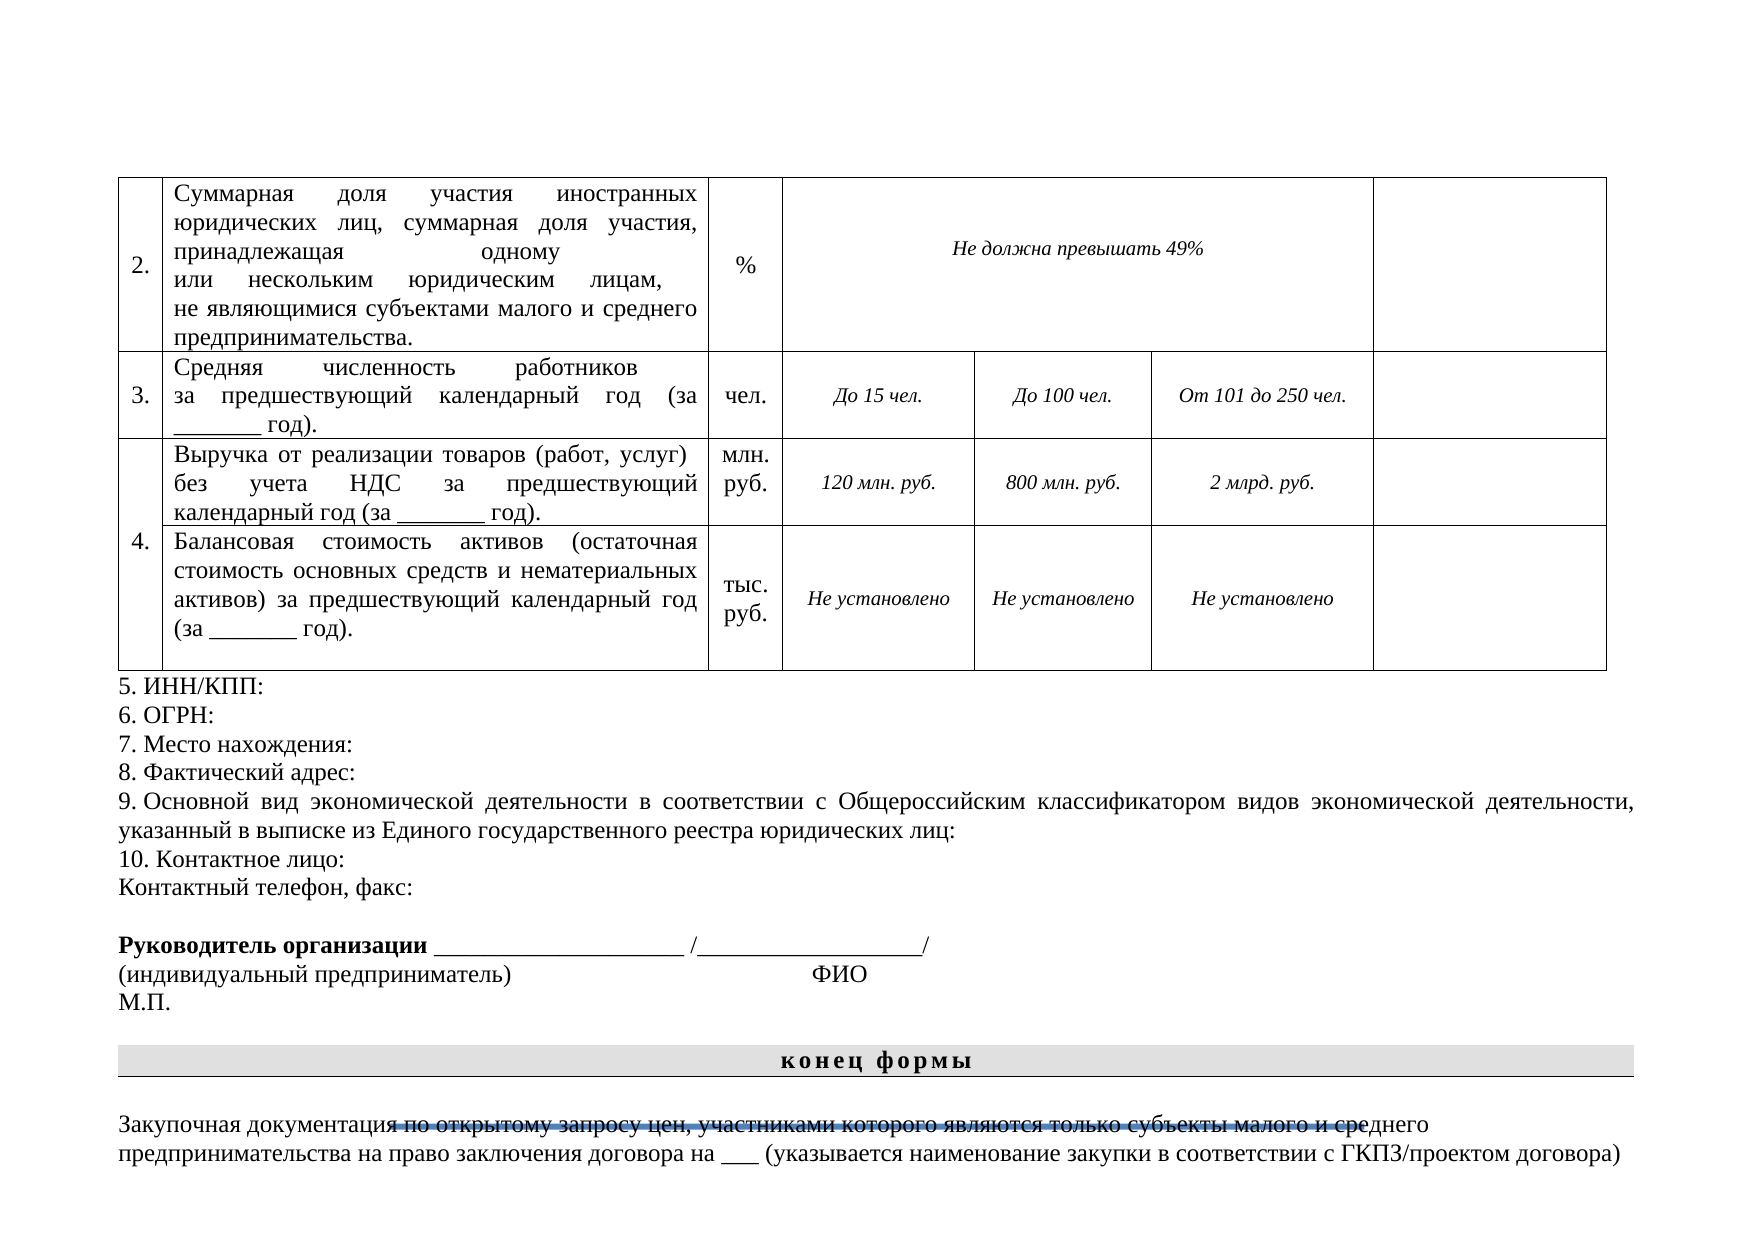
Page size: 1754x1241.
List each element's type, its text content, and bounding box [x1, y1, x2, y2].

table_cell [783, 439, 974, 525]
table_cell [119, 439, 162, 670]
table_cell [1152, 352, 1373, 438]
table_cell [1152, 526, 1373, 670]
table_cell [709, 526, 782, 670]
list ОГРН: [118, 700, 1636, 729]
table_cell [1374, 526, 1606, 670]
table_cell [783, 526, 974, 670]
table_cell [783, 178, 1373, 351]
list Место нахождения: [118, 729, 1636, 757]
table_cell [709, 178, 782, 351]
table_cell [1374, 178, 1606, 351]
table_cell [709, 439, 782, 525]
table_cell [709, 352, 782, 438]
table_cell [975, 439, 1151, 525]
text (индивидуальный предприниматель) ФИО [118, 959, 1636, 987]
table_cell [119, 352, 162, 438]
text Контактный телефон, факс: [118, 872, 1636, 901]
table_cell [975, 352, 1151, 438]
list Основной вид экономической деятельности в соответствии с Общероссийским классификатором видов экономической деятельности, указанный в выписке из Единого государственного реестра юридических лиц: [118, 786, 1636, 844]
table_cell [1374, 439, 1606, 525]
list Фактический адрес: [118, 757, 1636, 786]
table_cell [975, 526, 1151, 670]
text М.П. [118, 987, 1636, 1016]
list ИНН/КПП: [118, 671, 1636, 700]
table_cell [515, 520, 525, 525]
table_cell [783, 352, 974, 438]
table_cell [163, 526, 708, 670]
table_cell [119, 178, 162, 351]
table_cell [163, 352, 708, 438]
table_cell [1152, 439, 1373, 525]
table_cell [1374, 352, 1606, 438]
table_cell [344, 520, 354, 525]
text конец формы [118, 1045, 1634, 1076]
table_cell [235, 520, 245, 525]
list Контактное лицо: [118, 844, 1636, 872]
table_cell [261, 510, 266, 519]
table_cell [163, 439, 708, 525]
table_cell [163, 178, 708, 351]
text Руководитель организации ____________________ /__________________/ [118, 930, 1636, 959]
